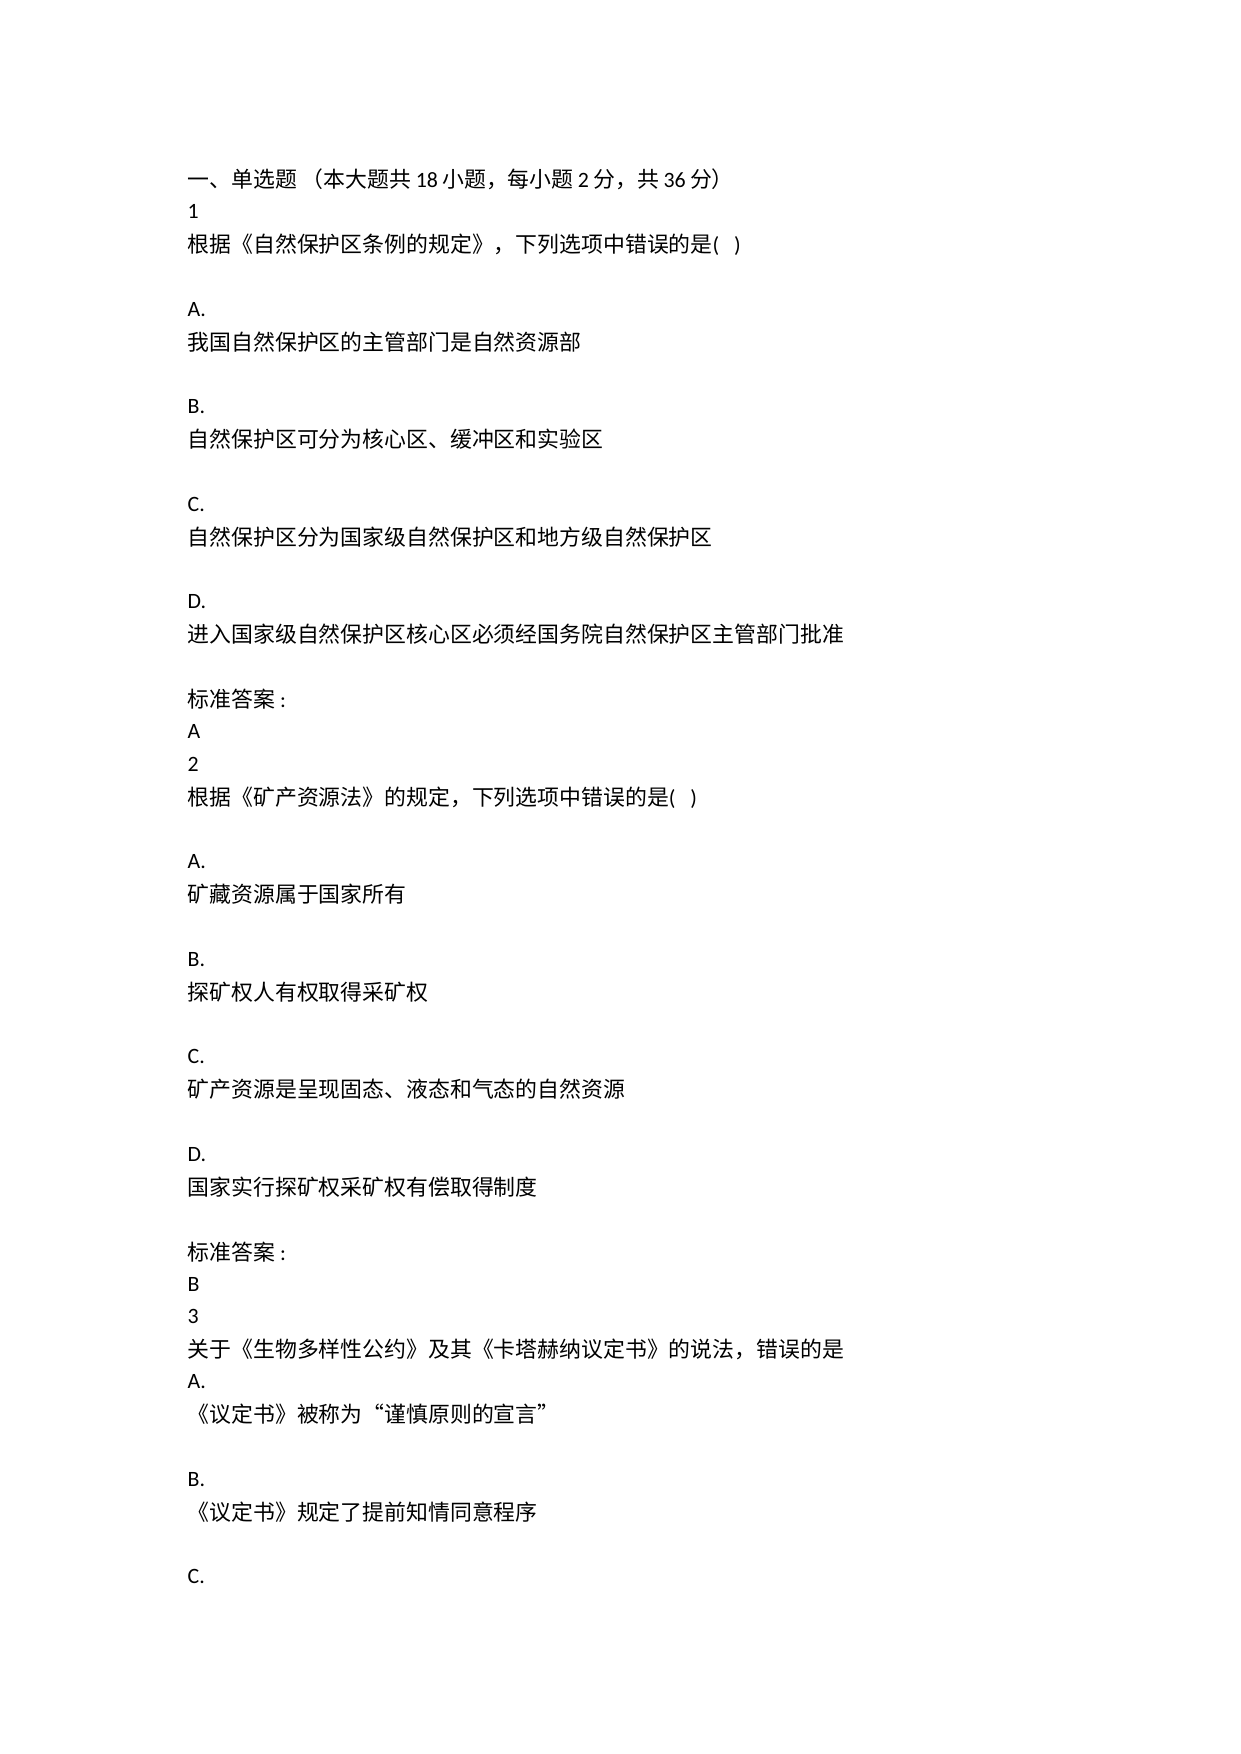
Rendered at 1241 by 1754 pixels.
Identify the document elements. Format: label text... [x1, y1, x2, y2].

text 国家实行探矿权采矿权有偿取得制度 [187, 1169, 1053, 1202]
text A. [187, 844, 1053, 877]
text C. [187, 1039, 1053, 1072]
text B. [187, 1462, 1053, 1494]
text 《议定书》规定了提前知情同意程序 [187, 1494, 1053, 1527]
text 探矿权人有权取得采矿权 [187, 974, 1053, 1007]
text 3 [187, 1299, 1053, 1332]
text D. [187, 1137, 1053, 1169]
text 进入国家级自然保护区核心区必须经国务院自然保护区主管部门批准 [187, 617, 1053, 649]
text C. [187, 1559, 1053, 1592]
text C. [187, 487, 1053, 519]
text 关于《生物多样性公约》及其《卡塔赫纳议定书》的说法，错误的是 [187, 1332, 1053, 1364]
text A. [187, 1364, 1053, 1397]
text A [187, 714, 1053, 747]
text 一、单选题 （本大题共18小题，每小题2分，共36分） [187, 162, 1053, 194]
text 自然保护区分为国家级自然保护区和地方级自然保护区 [187, 519, 1053, 552]
text 矿产资源是呈现固态、液态和气态的自然资源 [187, 1072, 1053, 1104]
text A. [187, 292, 1053, 324]
text 1 [187, 194, 1053, 227]
text B. [187, 942, 1053, 974]
text 自然保护区可分为核心区、缓冲区和实验区 [187, 422, 1053, 454]
text 标准答案 : [187, 682, 1053, 714]
text 2 [187, 747, 1053, 779]
text 矿藏资源属于国家所有 [187, 877, 1053, 909]
text D. [187, 584, 1053, 617]
text 我国自然保护区的主管部门是自然资源部 [187, 324, 1053, 357]
text B. [187, 389, 1053, 422]
text 《议定书》被称为“谨慎原则的宣言” [187, 1397, 1053, 1429]
text 标准答案 : [187, 1234, 1053, 1267]
text B [187, 1267, 1053, 1299]
text 根据《自然保护区条例的规定》，下列选项中错误的是( ) [187, 227, 1053, 259]
text 根据《矿产资源法》的规定，下列选项中错误的是( ) [187, 779, 1053, 812]
